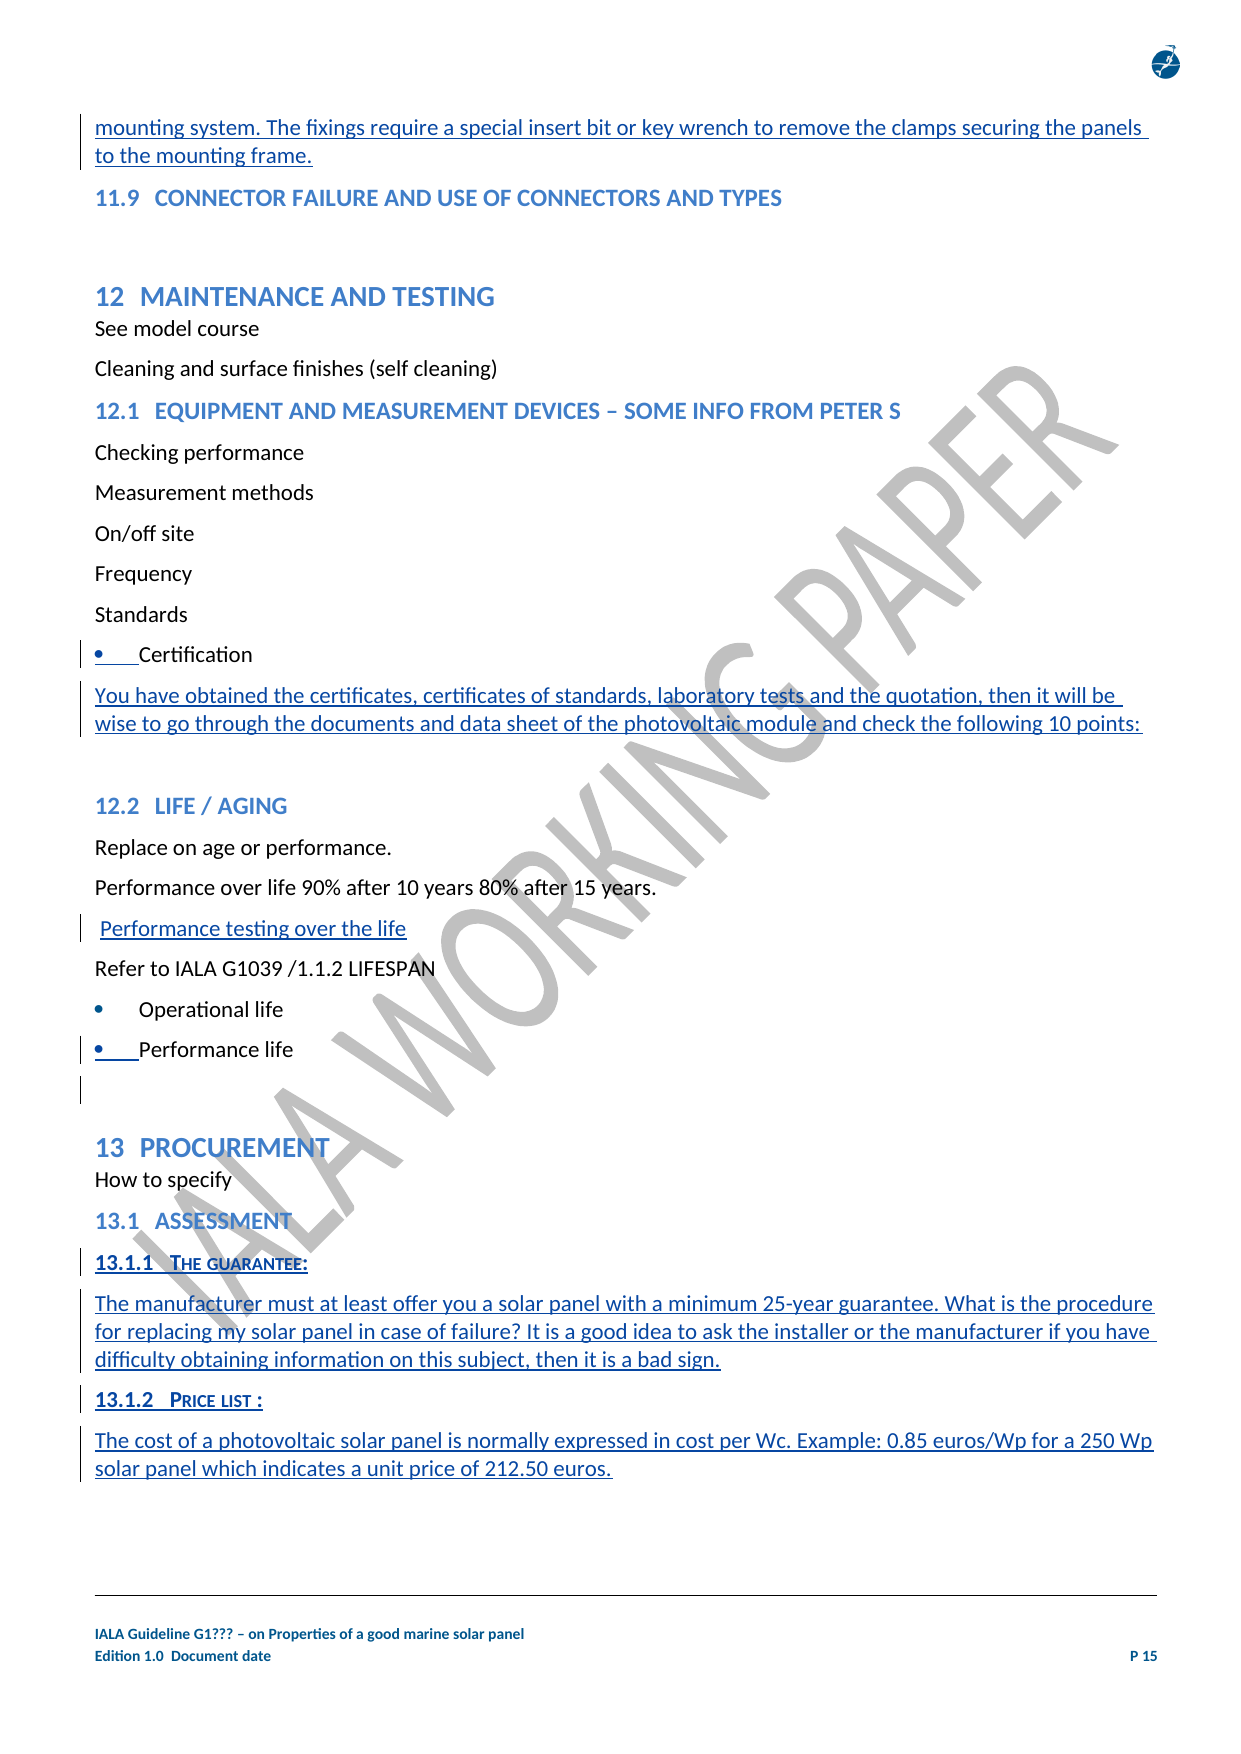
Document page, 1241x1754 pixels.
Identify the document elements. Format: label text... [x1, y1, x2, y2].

subtitle Connector failure and use of connectors and types [94, 182, 1157, 213]
text Checking performance [94, 438, 1157, 466]
text Refer to IALA G1039 /1.1.2 LIFESPAN [94, 954, 1157, 983]
text Cleaning and surface finishes (self cleaning) [94, 354, 1157, 382]
text Certification [94, 640, 1157, 668]
text Measurement methods [94, 478, 1157, 506]
text Replace on age or performance. [94, 833, 1157, 861]
subtitle Equipment and measurement devices – Some info from Peter S [94, 395, 1157, 425]
text Operational life [94, 995, 1157, 1023]
subtitle Life / aging [94, 790, 1157, 821]
picture [1120, 0, 1239, 114]
subtitle Procurement [94, 1129, 1157, 1165]
text Frequency [94, 559, 1157, 587]
subtitle Assessment [94, 1205, 1157, 1236]
text See model course [94, 314, 1157, 342]
text Standards [94, 600, 1157, 628]
text Performance life [94, 1036, 1157, 1064]
subtitle Maintenance and testing [94, 278, 1157, 314]
text Performance over life 90% after 10 years 80% after 15 years. [94, 873, 1157, 902]
text On/off site [94, 519, 1157, 547]
list How to specify [94, 1165, 1157, 1193]
